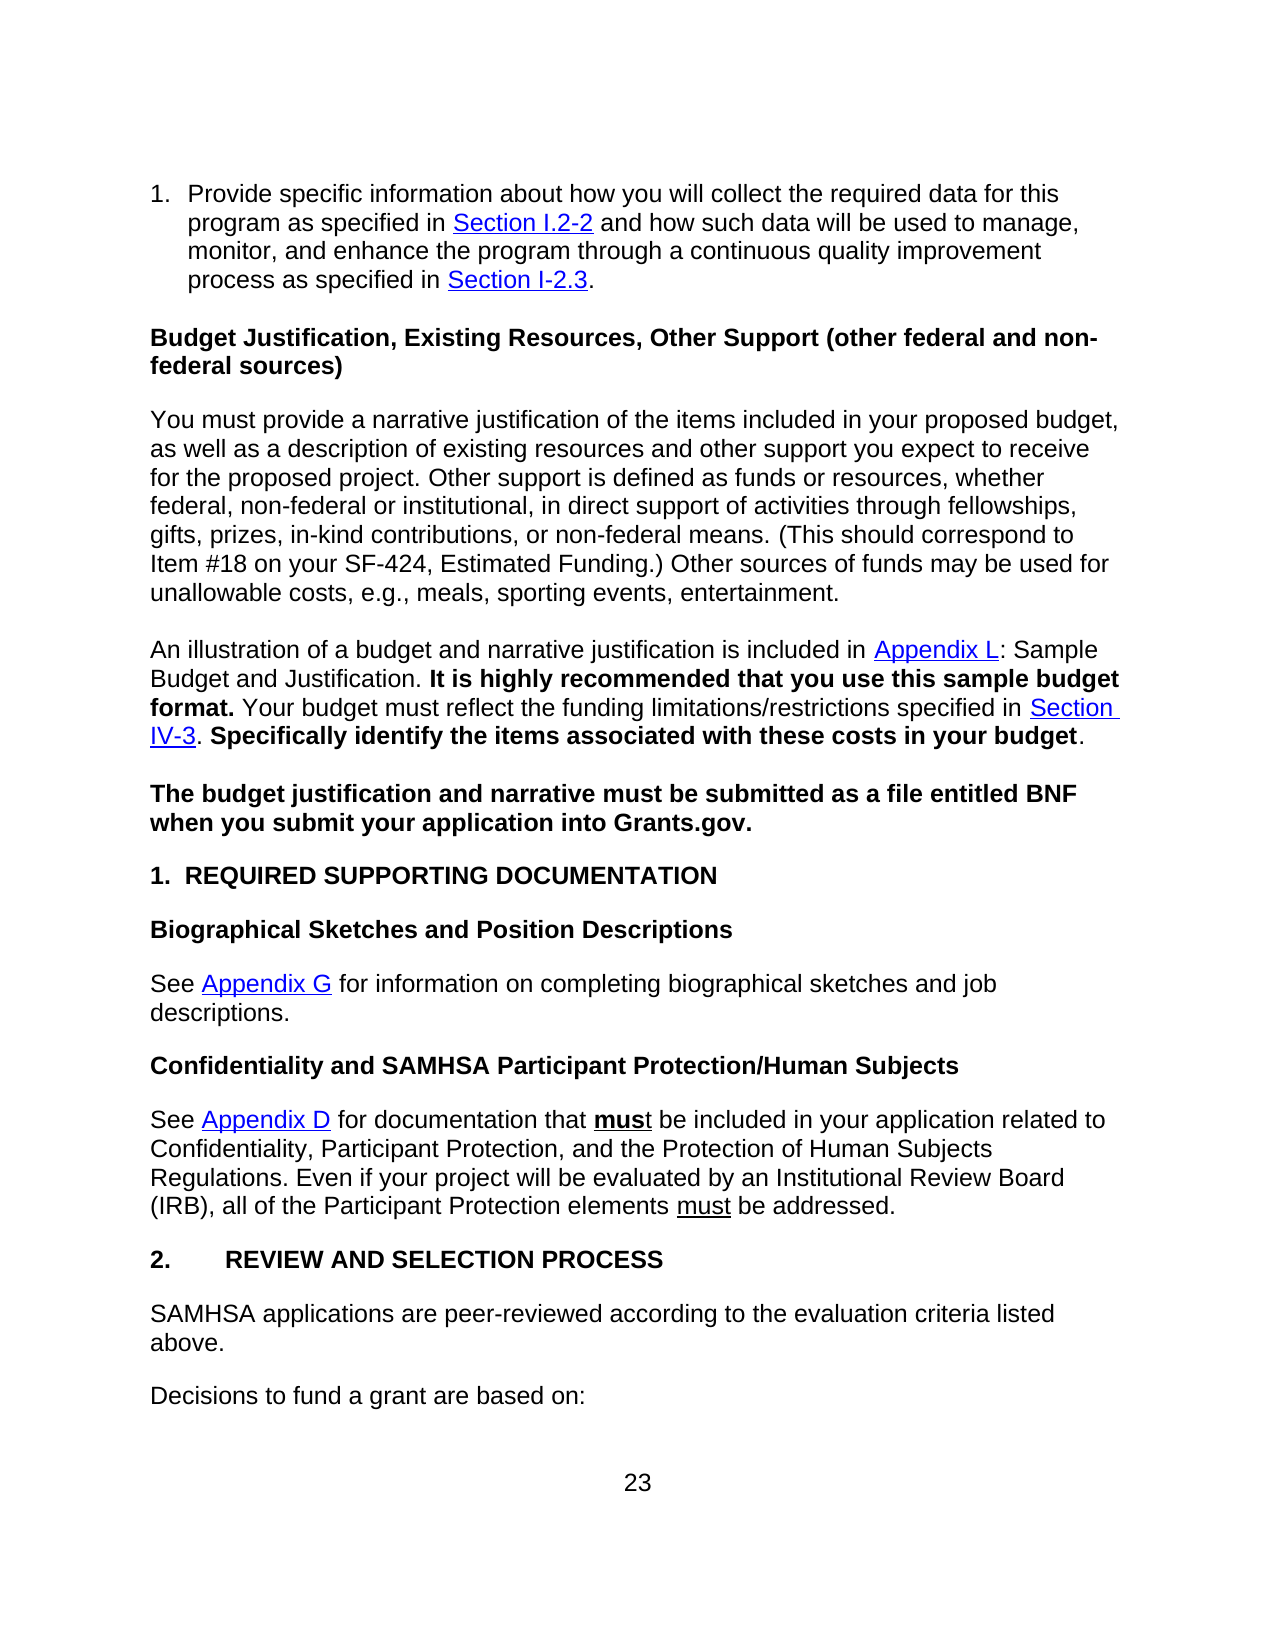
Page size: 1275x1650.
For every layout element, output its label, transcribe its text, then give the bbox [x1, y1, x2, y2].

text Budget Justification, Existing Resources, Other Support (other federal and non-federal sources) [150, 322, 1125, 380]
text The budget justification and narrative must be submitted as a file entitled BNF when you submit your application into Grants.gov. [150, 779, 1125, 836]
text See Appendix D for documentation that must be included in your application related to Confidentiality, Participant Protection, and the Protection of Human Subjects Regulations. Even if your project will be evaluated by an Institutional Review Board (IRB), all of the Participant Protection elements must be addressed. [150, 1105, 1125, 1220]
text Decisions to fund a grant are based on: [150, 1381, 1125, 1410]
text You must provide a narrative justification of the items included in your proposed budget, as well as a description of existing resources and other support you expect to receive for the proposed project. Other support is defined as funds or resources, whether federal, non-federal or institutional, in direct support of activities through fellowships, gifts, prizes, in-kind contributions, or non-federal means. (This should correspond to Item #18 on your SF-424, Estimated Funding.) Other sources of funds may be used for unallowable costs, e.g., meals, sporting events, entertainment. [150, 405, 1125, 606]
text Confidentiality and SAMHSA Participant Protection/Human Subjects [150, 1051, 1125, 1080]
text See Appendix G for information on completing biographical sketches and job descriptions. [150, 969, 1125, 1026]
subtitle 1. REQUIRED SUPPORTING DOCUMENTATION [150, 861, 1125, 890]
text Biographical Sketches and Position Descriptions [150, 915, 1125, 944]
subtitle 2. REVIEW AND SELECTION PROCESS [150, 1245, 1125, 1274]
text An illustration of a budget and narrative justification is included in Appendix L: Sample Budget and Justification. It is highly recommended that you use this sample budget format. Your budget must reflect the funding limitations/restrictions specified in Section IV-3. Specifically identify the items associated with these costs in your budget. [150, 635, 1125, 750]
text SAMHSA applications are peer-reviewed according to the evaluation criteria listed above. [150, 1299, 1125, 1356]
list Provide specific information about how you will collect the required data for this program as specified in Section I.2-2 and how such data will be used to manage, monitor, and enhance the program through a continuous quality improvement process as specified in Section I-2.3. [150, 179, 1125, 294]
